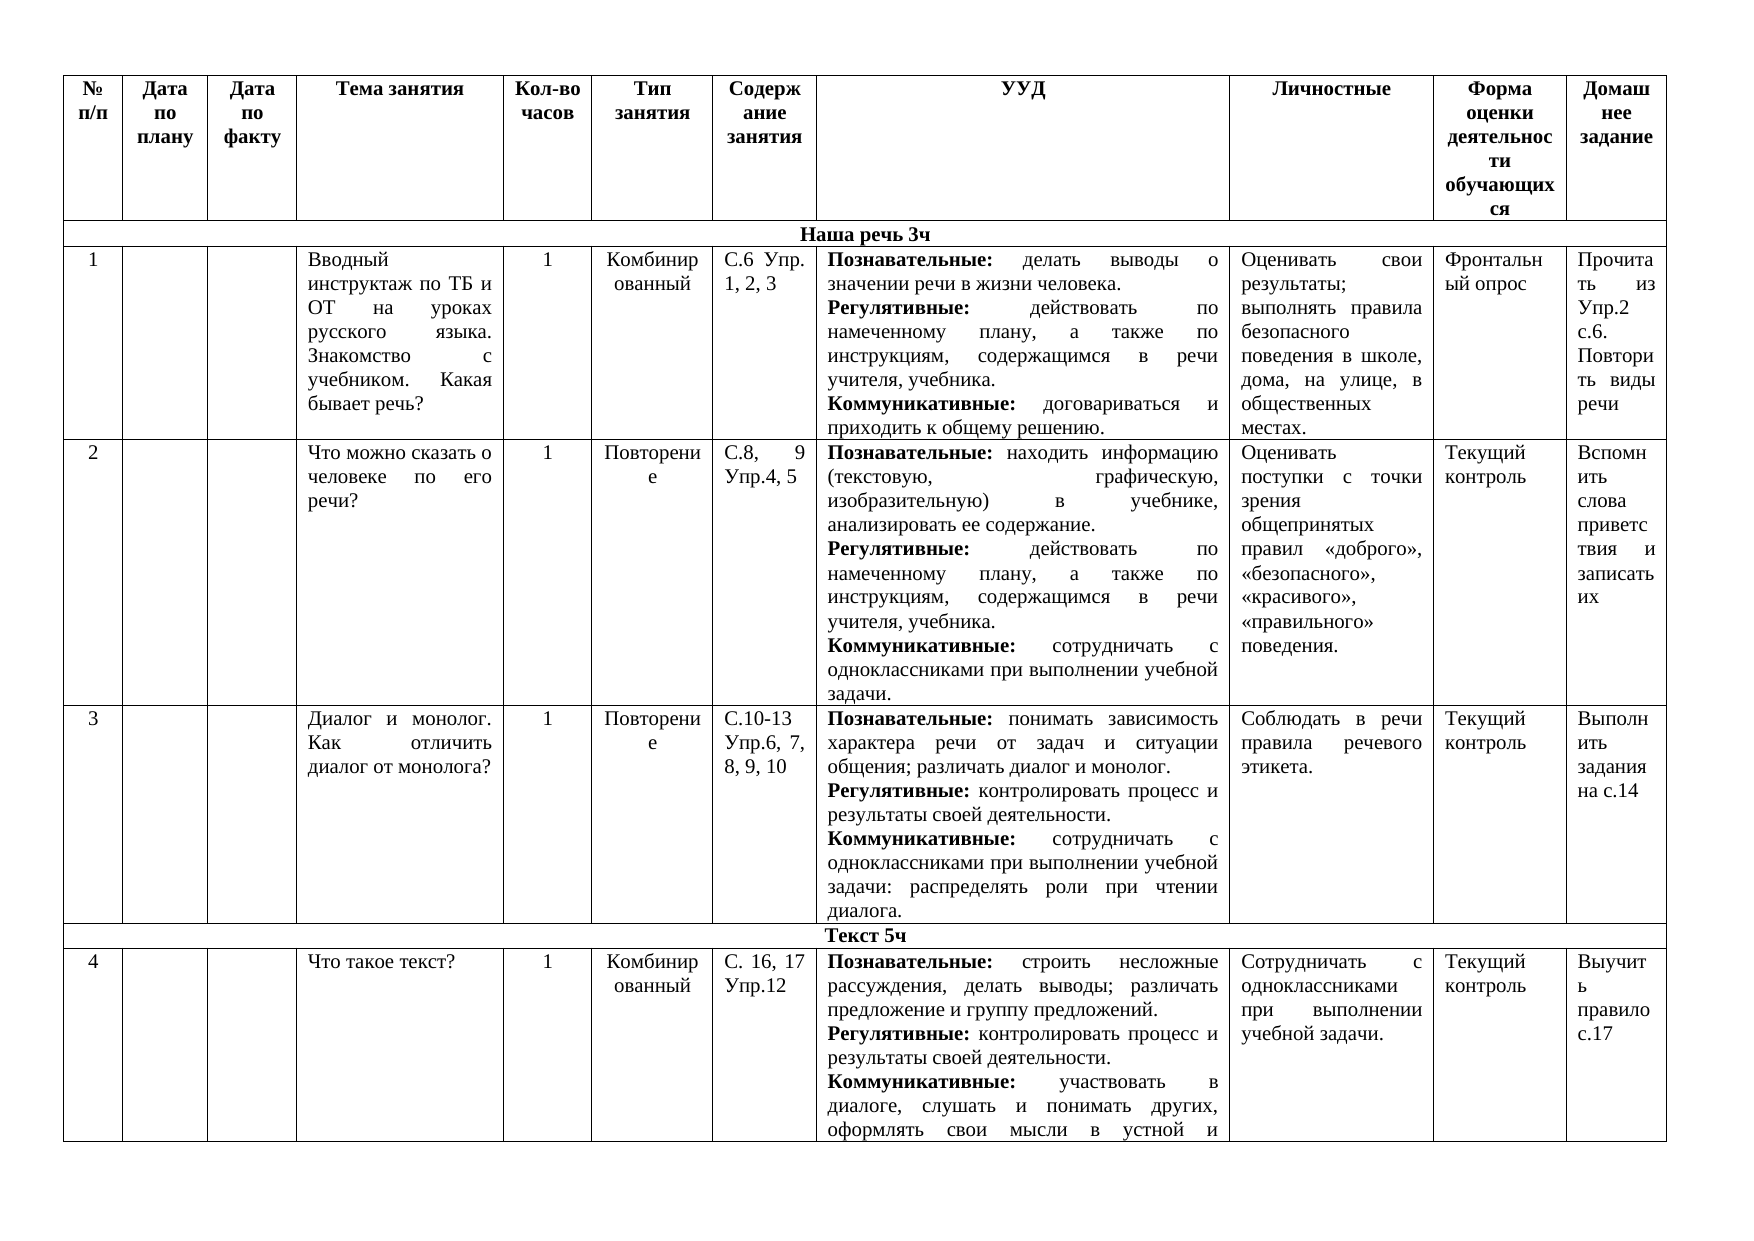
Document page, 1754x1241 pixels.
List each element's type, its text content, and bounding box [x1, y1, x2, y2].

table_header № п/п [64, 76, 122, 220]
table_header Кол-во часов [504, 76, 591, 220]
table_cell Комбинированный [592, 247, 712, 439]
table_cell Повторение [592, 706, 712, 922]
table_cell [123, 247, 207, 439]
table_cell [208, 440, 296, 705]
table_cell Познавательные: находить информацию (текстовую, графическую, изобразительную) в учебнике, анализировать ее содержание. Регулятивные: действовать по намеченному плану, а также по инструкциям, содержащимся в речи учителя, учебника. Коммуникативные: сотрудничать с одноклассниками при выполнении учебной задачи. [817, 440, 1229, 705]
table_cell Оценивать свои результаты; выполнять правила безопасного поведения в школе, дома, на улице, в общественных местах. [1230, 247, 1433, 439]
table_header Домашнее задание [1567, 76, 1666, 220]
table_cell Вводный инструктаж по ТБ и ОТ на уроках русского языка. Знакомство с учебником. Какая бывает речь? [297, 247, 503, 439]
table_cell Что такое текст? [297, 949, 503, 1141]
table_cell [1230, 949, 1433, 1141]
table_cell С.8, 9 Упр.4, 5 [713, 440, 816, 705]
table_cell Соблюдать в речи правила речевого этикета. [1230, 706, 1433, 922]
table_cell 1 [504, 440, 591, 705]
table_header Тема занятия [297, 76, 503, 220]
table_cell 1 [504, 706, 591, 922]
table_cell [1567, 949, 1666, 1141]
table_cell Повторение [592, 440, 712, 705]
table_cell Наша речь 3ч [64, 221, 1666, 246]
table_cell 1 [504, 949, 591, 1141]
table_header Дата по плану [123, 76, 207, 220]
table_cell 4 [64, 949, 122, 1141]
table_cell 2 [64, 440, 122, 705]
table_cell Познавательные: делать выводы о значении речи в жизни человека. Регулятивные: действовать по намеченному плану, а также по инструкциям, содержащимся в речи учителя, учебника. Коммуникативные: договариваться и приходить к общему решению. [817, 247, 1229, 439]
table_cell [208, 247, 296, 439]
table_header УУД [817, 76, 1229, 220]
table_cell Познавательные: понимать зависимость характера речи от задач и ситуации общения; различать диалог и монолог. Регулятивные: контролировать процесс и результаты своей деятельности. Коммуникативные: сотрудничать с одноклассниками при выполнении учебной задачи: распределять роли при чтении диалога. [817, 706, 1229, 922]
table_cell С. 16, 17 Упр.12 [713, 949, 816, 1141]
table_cell Что можно сказать о человеке по его речи? [297, 440, 503, 705]
table_cell [123, 949, 207, 1141]
table_cell Диалог и монолог. Как отличить диалог от монолога? [297, 706, 503, 922]
table_cell Фронтальный опрос [1434, 247, 1566, 439]
table_cell [208, 706, 296, 922]
table_header Дата по факту [208, 76, 296, 220]
table_cell Текущий контроль [1434, 949, 1566, 1141]
table_cell [208, 949, 296, 1141]
table_header Личностные [1230, 76, 1433, 220]
table_header Форма оценки деятельности обучающихся [1434, 76, 1566, 220]
table_cell [123, 440, 207, 705]
table_cell С.10-13 Упр.6, 7, 8, 9, 10 [713, 706, 816, 922]
table_cell Прочитать из Упр.2 с.6. Повторить виды речи [1567, 247, 1666, 439]
table_cell Выполнить задания на с.14 [1567, 706, 1666, 922]
table_cell 3 [64, 706, 122, 922]
table_header Содержание занятия [713, 76, 816, 220]
table_cell Комбинированный [592, 949, 712, 1141]
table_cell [817, 949, 1229, 1141]
table_header Тип занятия [592, 76, 712, 220]
table_cell Вспомнить слова приветствия и записать их [1567, 440, 1666, 705]
table_cell Текущий контроль [1434, 706, 1566, 922]
table_cell 1 [64, 247, 122, 439]
table_cell Текущий контроль [1434, 440, 1566, 705]
table_cell С.6 Упр. 1, 2, 3 [713, 247, 816, 439]
table_cell [123, 706, 207, 922]
table_cell Оценивать поступки с точки зрения общепринятых правил «доброго», «безопасного», «красивого», «правильного» поведения. [1230, 440, 1433, 705]
table_cell 1 [504, 247, 591, 439]
table_cell Текст 5ч [64, 924, 1666, 947]
